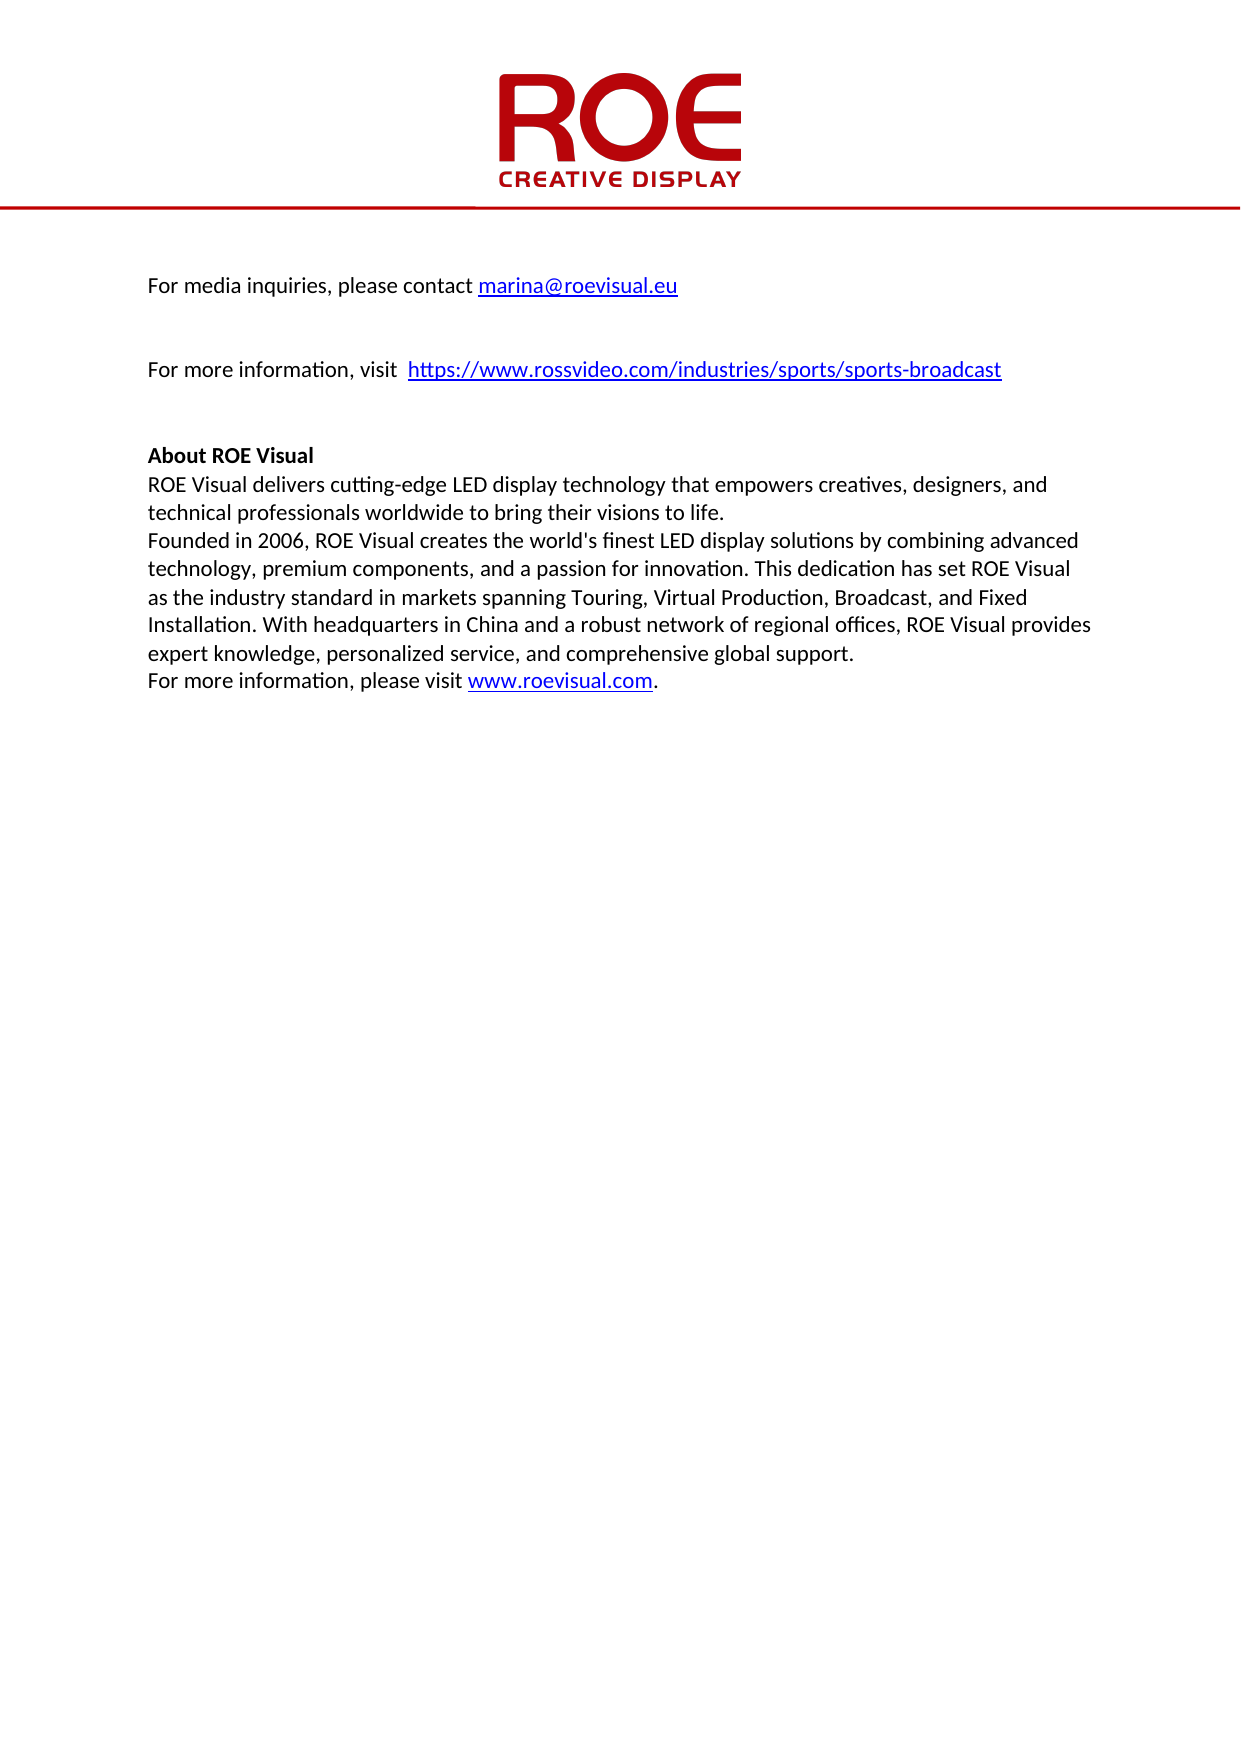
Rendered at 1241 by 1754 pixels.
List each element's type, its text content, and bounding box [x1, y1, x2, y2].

text For media inquiries, please contact marina@roevisual.eu [148, 271, 1093, 299]
text For more information, visit https://www.rossvideo.com/industries/sports/sports-broadcast [148, 355, 1093, 383]
picture [499, 73, 741, 187]
text About ROE Visual ROE Visual delivers cutting-edge LED display technology that empowers creatives, designers, and technical professionals worldwide to bring their visions to life. [148, 439, 1093, 527]
text For more information, please visit www.roevisual.com. [148, 667, 1093, 695]
text Founded in 2006, ROE Visual creates the world's finest LED display solutions by combining advanced technology, premium components, and a passion for innovation. This dedication has set ROE Visual as the industry standard in markets spanning Touring, Virtual Production, Broadcast, and Fixed Installation. With headquarters in China and a robust network of regional offices, ROE Visual provides expert knowledge, personalized service, and comprehensive global support. [148, 527, 1093, 667]
